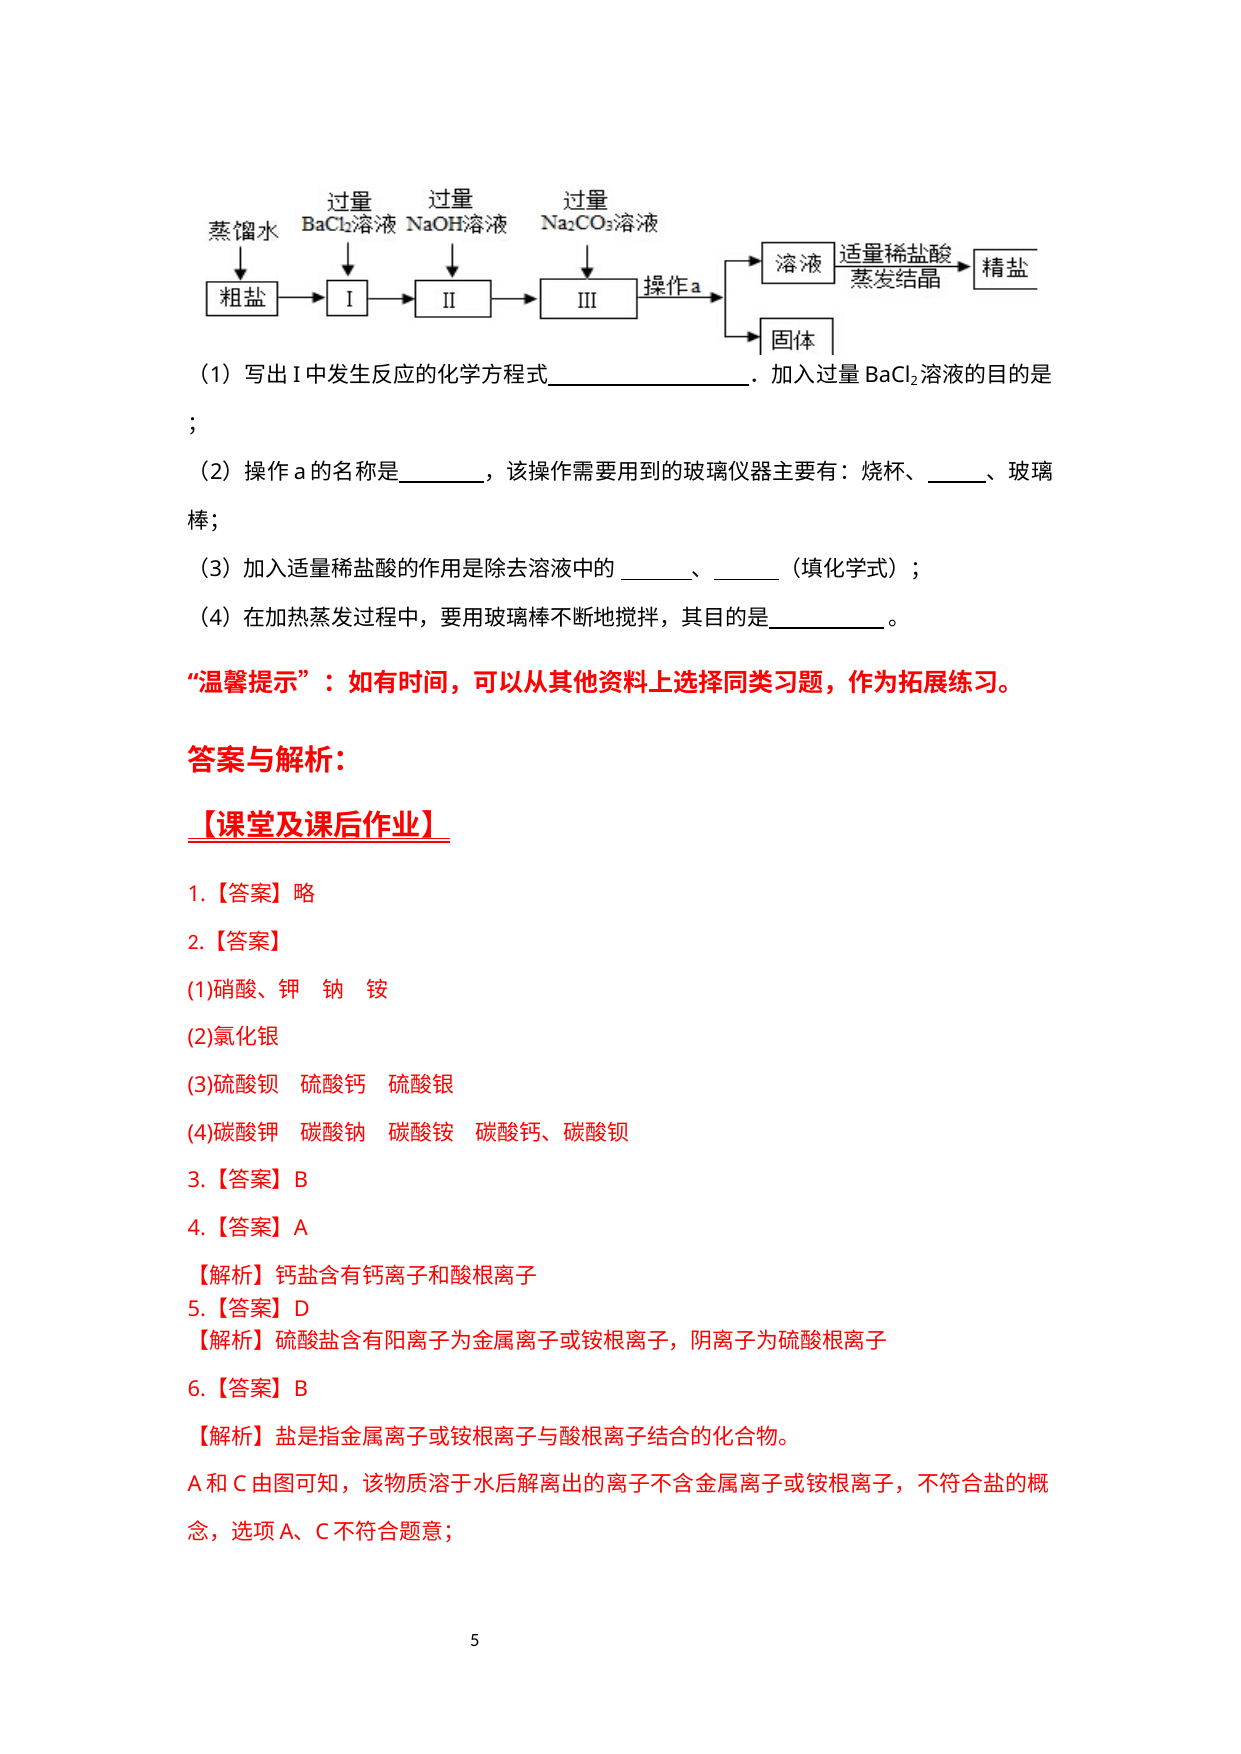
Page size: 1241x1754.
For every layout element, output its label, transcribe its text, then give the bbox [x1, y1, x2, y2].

text （3）加入适量稀盐酸的作用是除去溶液中的 、 （填化学式）； [187, 551, 1053, 584]
text 5.【答案】D [187, 1291, 1053, 1323]
text (2)氯化银 [187, 1019, 1053, 1051]
text 4.【答案】A [187, 1210, 1053, 1242]
text 【解析】钙盐含有钙离子和酸根离子 [187, 1258, 1053, 1291]
text (1)硝酸、钾 钠 铵 [187, 972, 1053, 1003]
text （4）在加热蒸发过程中，要用玻璃棒不断地搅拌，其目的是 。 [187, 599, 1053, 632]
text 【课堂及课后作业】 [187, 790, 1053, 855]
text 答案与解析： [187, 725, 1053, 790]
text (3)硫酸钡 硫酸钙 硫酸银 [187, 1067, 1053, 1099]
text 【解析】盐是指金属离子或铵根离子与酸根离子结合的化合物。 [187, 1419, 1053, 1451]
text 3.【答案】B [187, 1162, 1053, 1194]
text “温馨提示”：如有时间，可以从其他资料上选择同类习题，作为拓展练习。 [187, 648, 1053, 713]
text 2.【答案】 [187, 924, 1053, 956]
text 【解析】硫酸盐含有阳离子为金属离子或铵根离子，阴离子为硫酸根离子 [187, 1323, 1053, 1356]
text A和C由图可知，该物质溶于水后解离出的离子不含金属离子或铵根离子，不符合盐的概念，选项A、C不符合题意； [187, 1466, 1053, 1546]
picture [203, 186, 1038, 355]
text (4)碳酸钾 碳酸钠 碳酸铵 碳酸钙、碳酸钡 [187, 1114, 1053, 1146]
text 1.【答案】略 [187, 876, 1053, 908]
text （2）操作a的名称是 ，该操作需要用到的玻璃仪器主要有：烧杯、 、玻璃棒； [187, 454, 1053, 535]
text 6.【答案】B [187, 1371, 1053, 1403]
